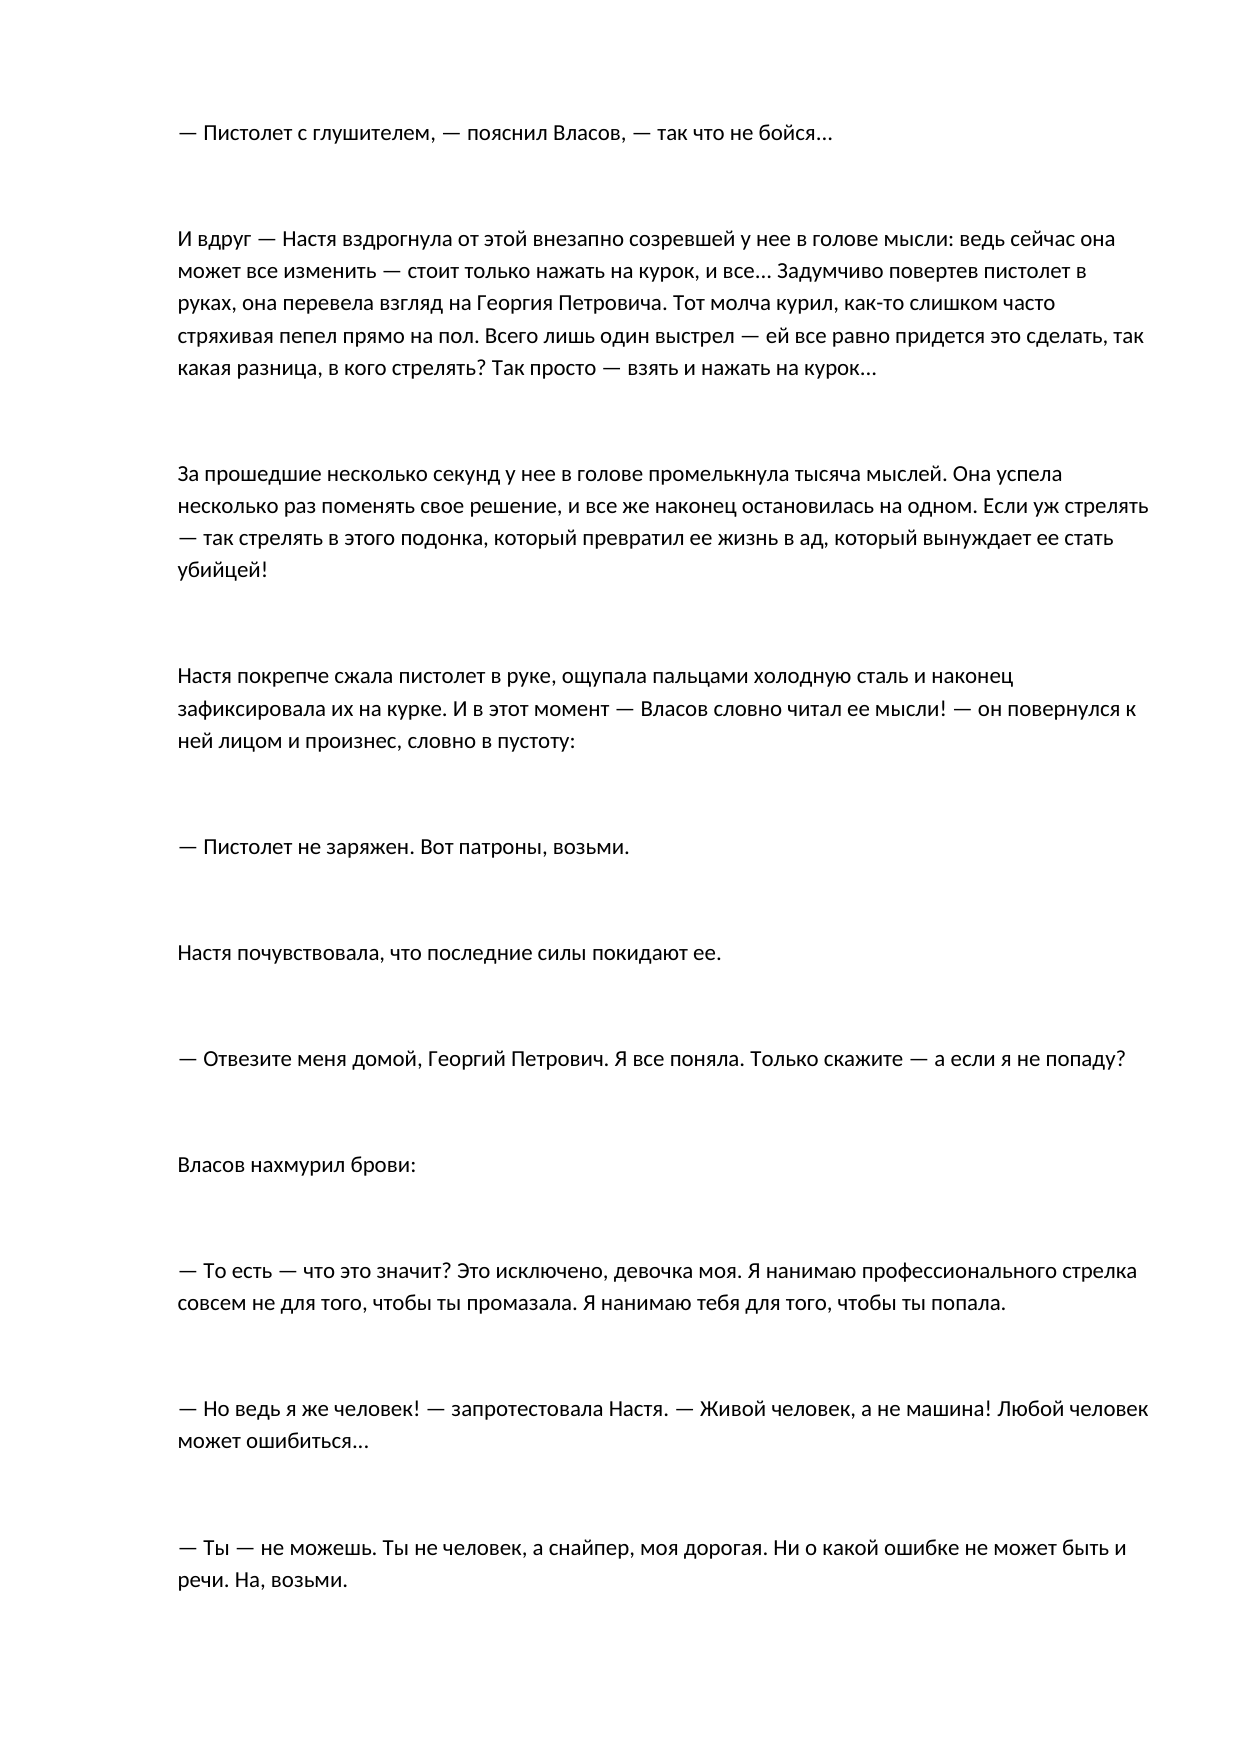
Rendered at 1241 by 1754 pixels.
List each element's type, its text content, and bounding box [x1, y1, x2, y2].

text Настя покрепче сжала пистолет в руке, ощупала пальцами холодную сталь и наконец зафиксировала их на курке. И в этот момент — Власов словно читал ее мысли! — он повернулся к ней лицом и произнес, словно в пустоту: [177, 662, 1152, 754]
text — Пистолет не заряжен. Вот патроны, возьми. [177, 832, 1152, 860]
text Власов нахмурил брови: [177, 1150, 1152, 1178]
text — Пистолет с глушителем, — пояснил Власов, — так что не бойся... [177, 118, 1152, 146]
text — Отвезите меня домой, Георгий Петрович. Я все поняла. Только скажите — а если я не попаду? [177, 1044, 1152, 1072]
text И вдруг — Настя вздрогнула от этой внезапно созревшей у нее в голове мысли: ведь сейчас она может все изменить — стоит только нажать на курок, и все... Задумчиво повертев пистолет в руках, она перевела взгляд на Георгия Петровича. Тот молча курил, как-то слишком часто стряхивая пепел прямо на пол. Всего лишь один выстрел — ей все равно придется это сделать, так какая разница, в кого стрелять? Так просто — взять и нажать на курок... [177, 224, 1152, 381]
text За прошедшие несколько секунд у нее в голове промелькнула тысяча мыслей. Она успела несколько раз поменять свое решение, и все же наконец остановилась на одном. Если уж стрелять — так стрелять в этого подонка, который превратил ее жизнь в ад, который вынуждает ее стать убийцей! [177, 459, 1152, 583]
text Настя почувствовала, что последние силы покидают ее. [177, 938, 1152, 966]
text — Ты — не можешь. Ты не человек, а снайпер, моя дорогая. Ни о какой ошибке не может быть и речи. На, возьми. [177, 1533, 1152, 1593]
text — Но ведь я же человек! — запротестовала Настя. — Живой человек, а не машина! Любой человек может ошибиться... [177, 1394, 1152, 1454]
text — То есть — что это значит? Это исключено, девочка моя. Я нанимаю профессионального стрелка совсем не для того, чтобы ты промазала. Я нанимаю тебя для того, чтобы ты попала. [177, 1256, 1152, 1316]
